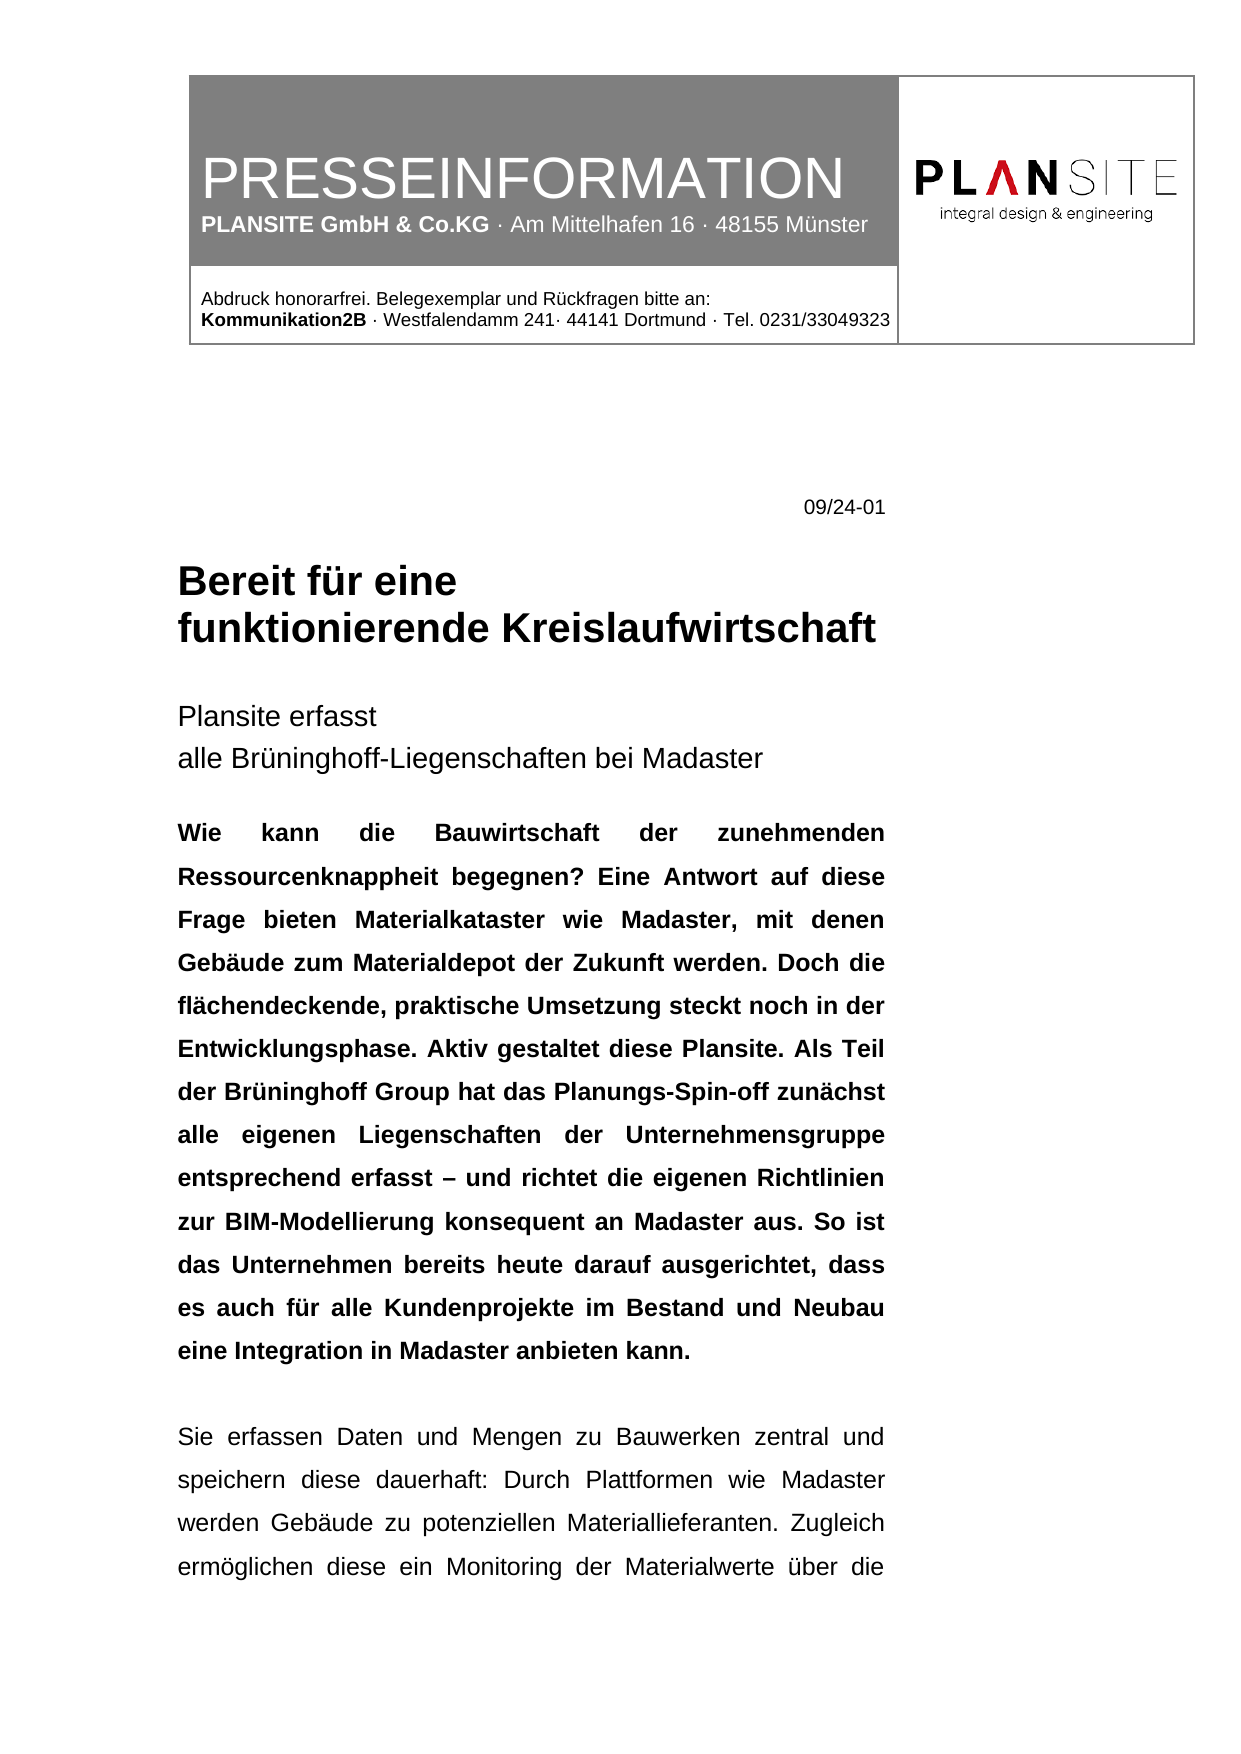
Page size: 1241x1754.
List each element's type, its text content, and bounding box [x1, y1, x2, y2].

text Bereit für eine [177, 556, 886, 604]
picture [913, 136, 1180, 241]
text Wie kann die Bauwirtschaft der zunehmenden Ressourcenknappheit begegnen? Eine Antwort auf diese Frage bieten Materialkataster wie Madaster, mit denen Gebäude zum Materialdepot der Zukunft werden. Doch die flächendeckende, praktische Umsetzung steckt noch in der Entwicklungsphase. Aktiv gestaltet diese Plansite. Als Teil der Brüninghoff Group hat das Planungs-Spin-off zunächst alle eigenen Liegenschaften der Unternehmensgruppe entsprechend erfasst – und richtet die eigenen Richtlinien zur BIM-Modellierung konsequent an Madaster aus. So ist das Unternehmen bereits heute darauf ausgerichtet, dass es auch für alle Kundenprojekte im Bestand und Neubau eine Integration in Madaster anbieten kann. [177, 818, 886, 1364]
text alle Brüninghoff-Liegenschaften bei Madaster [177, 735, 886, 777]
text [177, 1422, 886, 1580]
text 09/24-01 [177, 481, 886, 522]
text funktionierende Kreislaufwirtschaft [177, 604, 886, 652]
text Plansite erfasst [177, 693, 886, 735]
